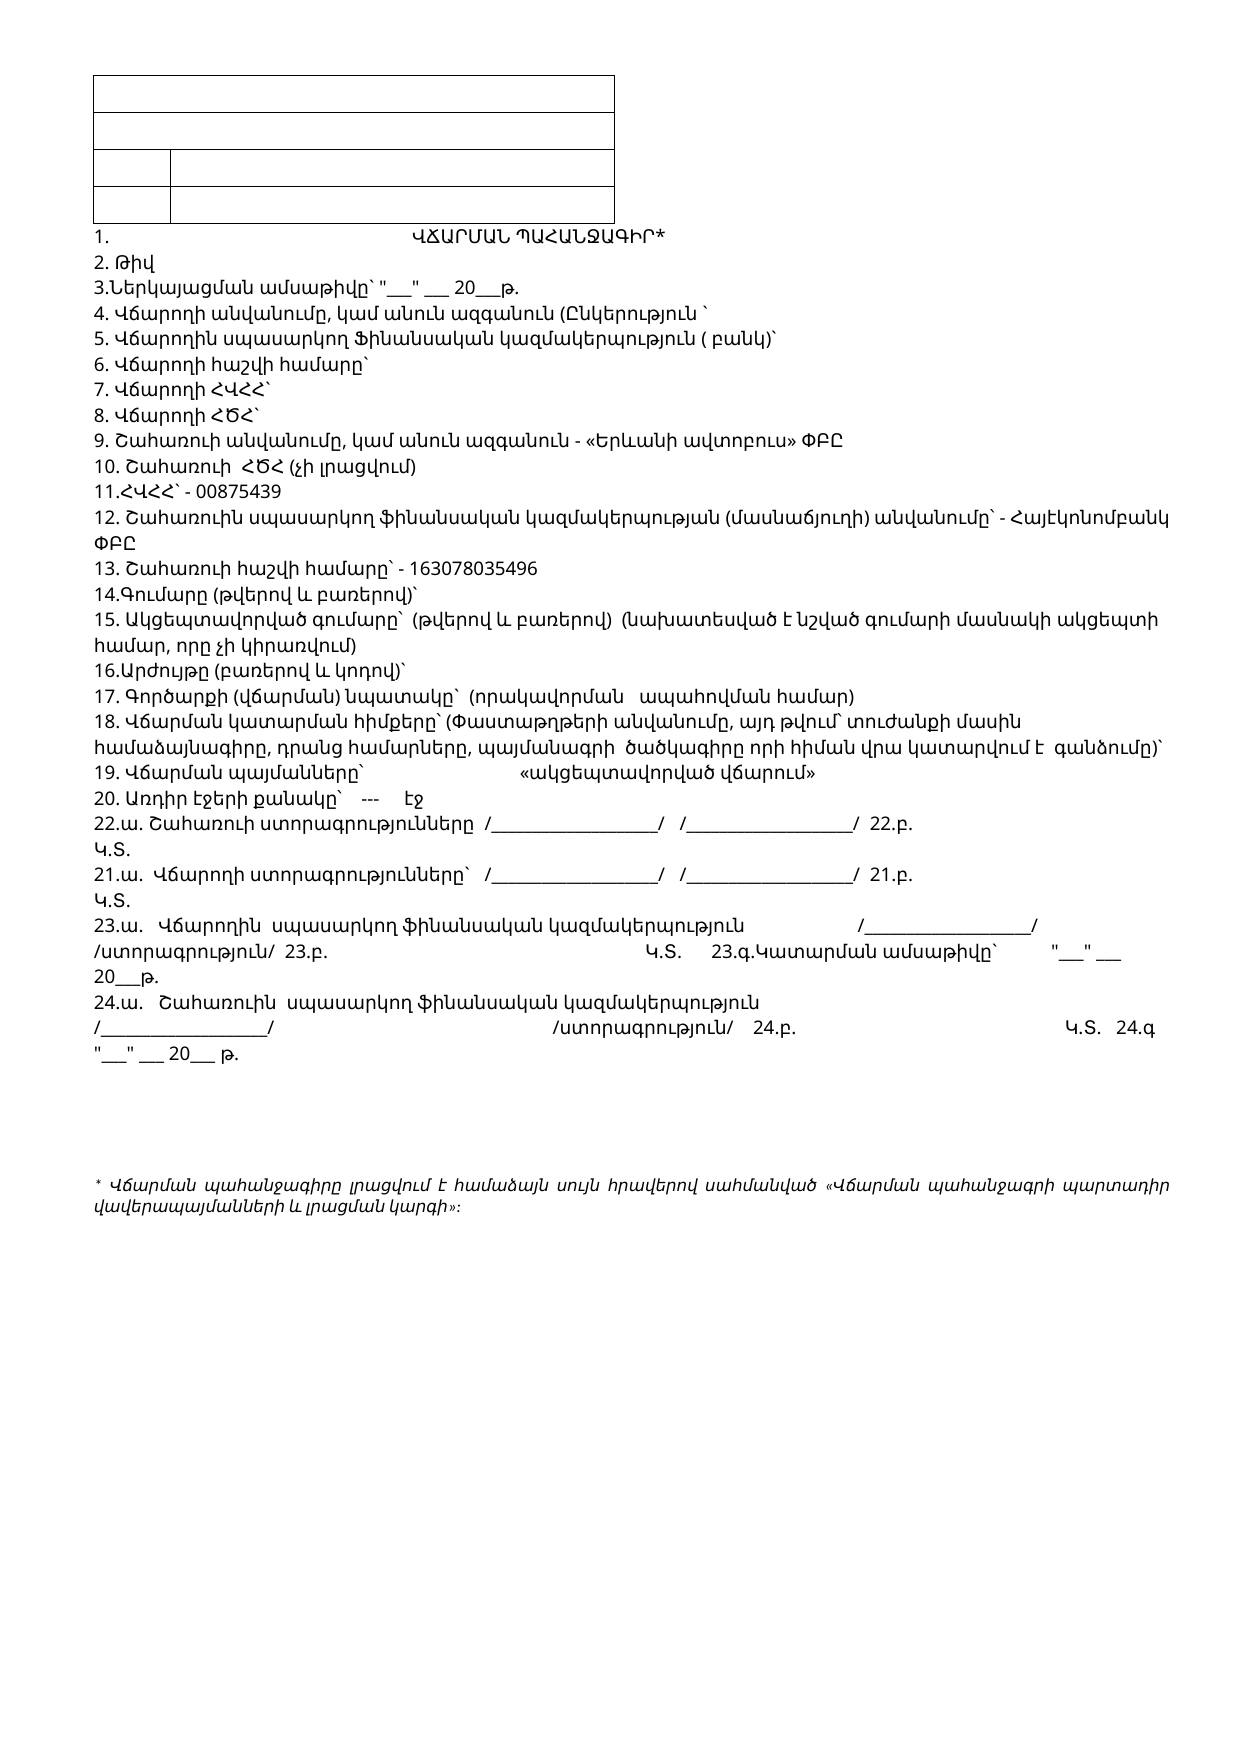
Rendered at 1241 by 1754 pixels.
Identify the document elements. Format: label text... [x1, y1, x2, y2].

text * Վճարման պահանջագիրը լրացվում է համաձայն սույն հրավերով սահմանված «Վճարման պահանջագրի պարտադիր վավերապայմանների և լրացման կարգի»: [94, 1176, 1171, 1216]
